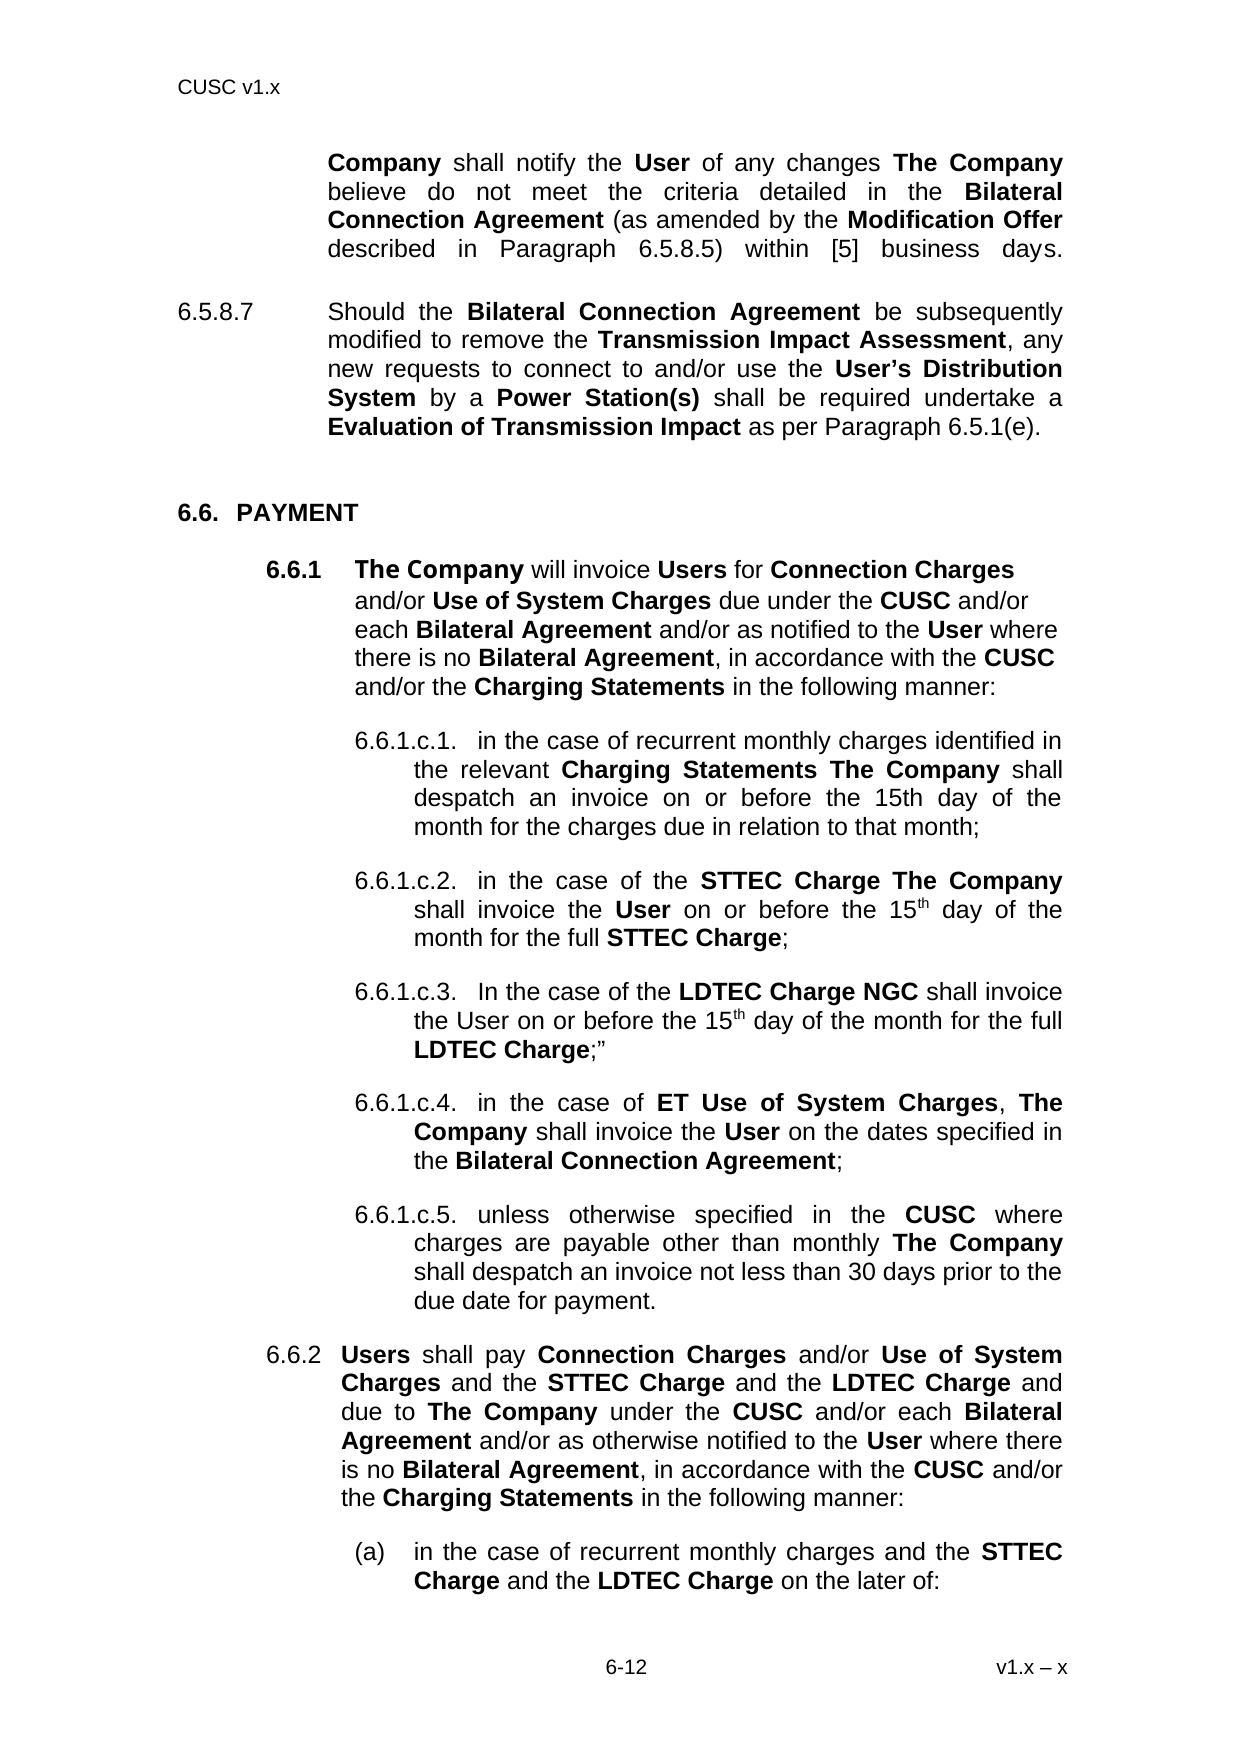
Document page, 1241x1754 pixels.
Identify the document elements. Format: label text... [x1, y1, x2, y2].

subtitle 6.6.1 The Company will invoice Users for Connection Charges and/or Use of System Charges due under the CUSC and/or each Bilateral Agreement and/or as notified to the User where there is no Bilateral Agreement, in accordance with the CUSC and/or the Charging Statements in the following manner: [266, 552, 1063, 701]
subtitle in the case of recurrent monthly charges identified in the relevant Charging Statements The Company shall despatch an invoice on or before the 15th day of the month for the charges due in relation to that month; [354, 726, 1063, 841]
text 6.5.8.7 Should the Bilateral Connection Agreement be subsequently modified to remove the Transmission Impact Assessment, any new requests to connect to and/or use the User’s Distribution System by a Power Station(s) shall be required undertake a Evaluation of Transmission Impact as per Paragraph 6.5.1(e). [177, 297, 1063, 441]
subtitle PAYMENT [177, 498, 1063, 527]
subtitle in the case of the STTEC Charge The Company shall invoice the User on or before the 15th day of the month for the full STTEC Charge; [354, 866, 1063, 952]
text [177, 148, 1063, 297]
subtitle unless otherwise specified in the CUSC where charges are payable other than monthly The Company shall despatch an invoice not less than 30 days prior to the due date for payment. [354, 1199, 1063, 1314]
subtitle Users shall pay Connection Charges and/or Use of System Charges and the STTEC Charge and the LDTEC Charge and due to The Company under the CUSC and/or each Bilateral Agreement and/or as otherwise notified to the User where there is no Bilateral Agreement, in accordance with the CUSC and/or the Charging Statements in the following manner: [266, 1339, 1063, 1512]
subtitle in the case of recurrent monthly charges and the STTEC Charge and the LDTEC Charge on the later of: [354, 1537, 1063, 1594]
subtitle In the case of the LDTEC Charge NGC shall invoice the User on or before the 15th day of the month for the full LDTEC Charge;” [354, 977, 1063, 1063]
subtitle in the case of ET Use of System Charges, The Company shall invoice the User on the dates specified in the Bilateral Connection Agreement; [354, 1088, 1063, 1174]
